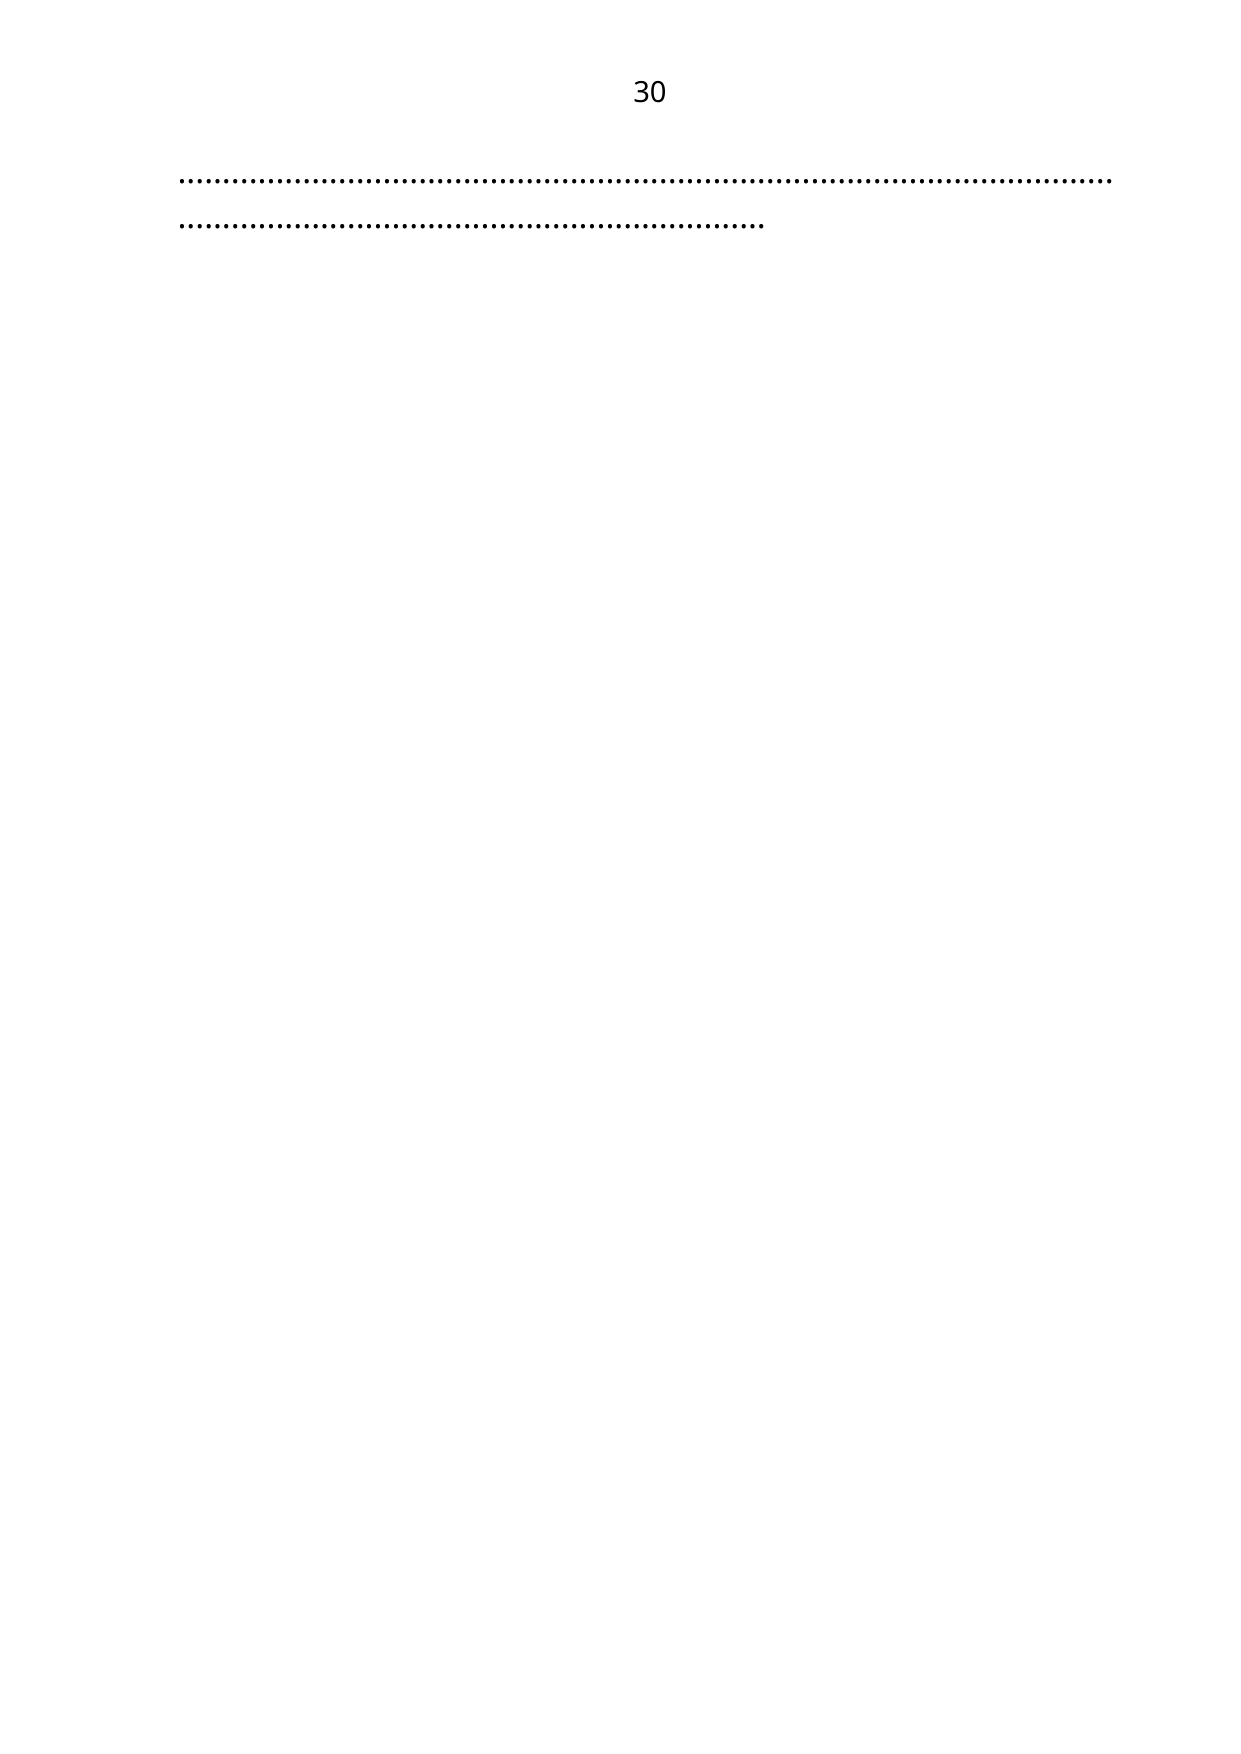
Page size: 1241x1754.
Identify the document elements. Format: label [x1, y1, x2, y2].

text [177, 148, 1122, 238]
